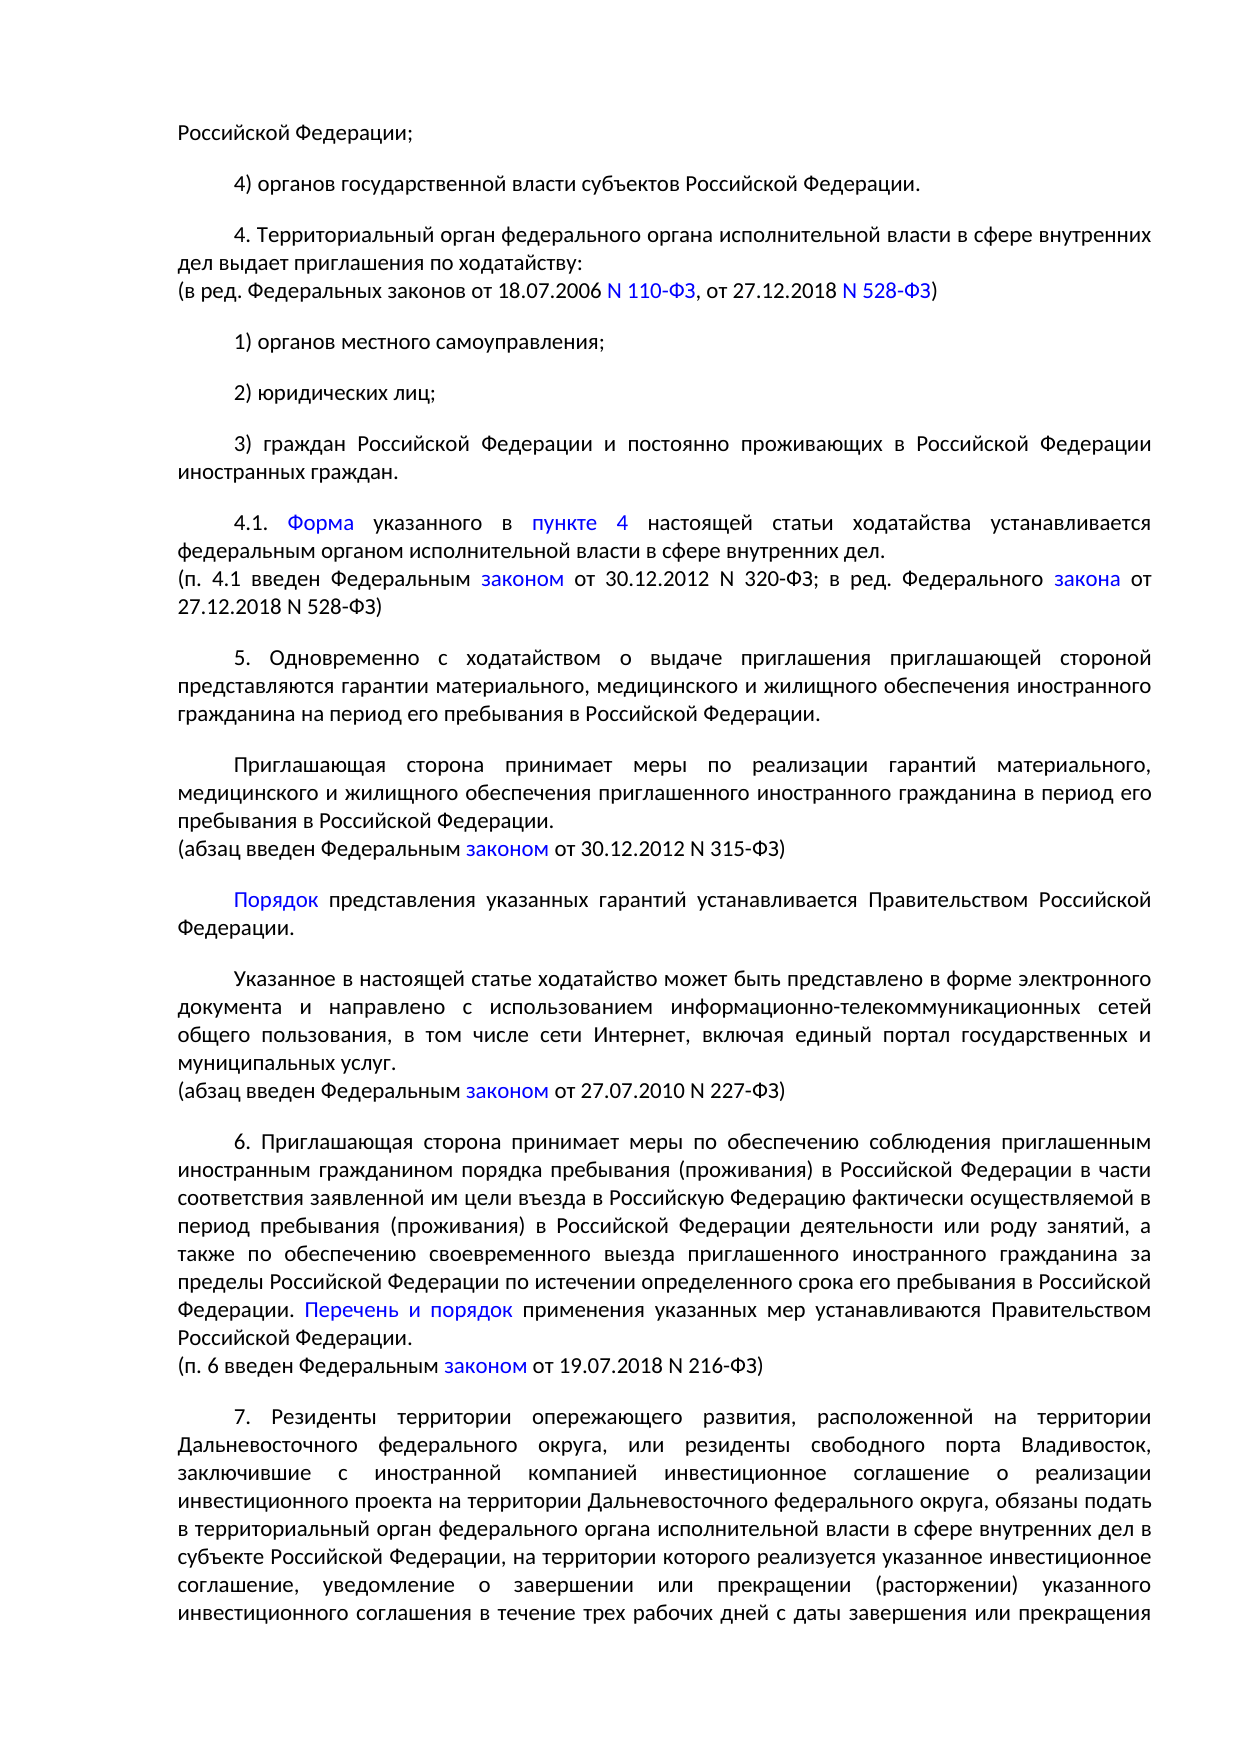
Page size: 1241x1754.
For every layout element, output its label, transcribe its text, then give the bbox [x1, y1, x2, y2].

text 6. Приглашающая сторона принимает меры по обеспечению соблюдения приглашенным иностранным гражданином порядка пребывания (проживания) в Российской Федерации в части соответствия заявленной им цели въезда в Российскую Федерацию фактически осуществляемой в период пребывания (проживания) в Российской Федерации деятельности или роду занятий, а также по обеспечению своевременного выезда приглашенного иностранного гражданина за пределы Российской Федерации по истечении определенного срока его пребывания в Российской Федерации. Перечень и порядок применения указанных мер устанавливаются Правительством Российской Федерации. [177, 1127, 1152, 1351]
text 4) органов государственной власти субъектов Российской Федерации. [177, 169, 1152, 197]
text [177, 118, 1152, 146]
text (п. 4.1 введен Федеральным законом от 30.12.2012 N 320-ФЗ; в ред. Федерального закона от 27.12.2018 N 528-ФЗ) [177, 564, 1152, 620]
text 1) органов местного самоуправления; [177, 327, 1152, 355]
text 3) граждан Российской Федерации и постоянно проживающих в Российской Федерации иностранных граждан. [177, 429, 1152, 485]
text (п. 6 введен Федеральным законом от 19.07.2018 N 216-ФЗ) [177, 1351, 1152, 1379]
text (абзац введен Федеральным законом от 27.07.2010 N 227-ФЗ) [177, 1076, 1152, 1104]
text (абзац введен Федеральным законом от 30.12.2012 N 315-ФЗ) [177, 834, 1152, 862]
text (в ред. Федеральных законов от 18.07.2006 N 110-ФЗ, от 27.12.2018 N 528-ФЗ) [177, 276, 1152, 304]
text Указанное в настоящей статье ходатайство может быть представлено в форме электронного документа и направлено с использованием информационно-телекоммуникационных сетей общего пользования, в том числе сети Интернет, включая единый портал государственных и муниципальных услуг. [177, 964, 1152, 1076]
text Порядок представления указанных гарантий устанавливается Правительством Российской Федерации. [177, 885, 1152, 941]
text 4. Территориальный орган федерального органа исполнительной власти в сфере внутренних дел выдает приглашения по ходатайству: [177, 220, 1152, 276]
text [177, 1402, 1152, 1626]
text 2) юридических лиц; [177, 378, 1152, 406]
text Приглашающая сторона принимает меры по реализации гарантий материального, медицинского и жилищного обеспечения приглашенного иностранного гражданина в период его пребывания в Российской Федерации. [177, 750, 1152, 834]
text 5. Одновременно с ходатайством о выдаче приглашения приглашающей стороной представляются гарантии материального, медицинского и жилищного обеспечения иностранного гражданина на период его пребывания в Российской Федерации. [177, 643, 1152, 727]
text 4.1. Форма указанного в пункте 4 настоящей статьи ходатайства устанавливается федеральным органом исполнительной власти в сфере внутренних дел. [177, 508, 1152, 564]
